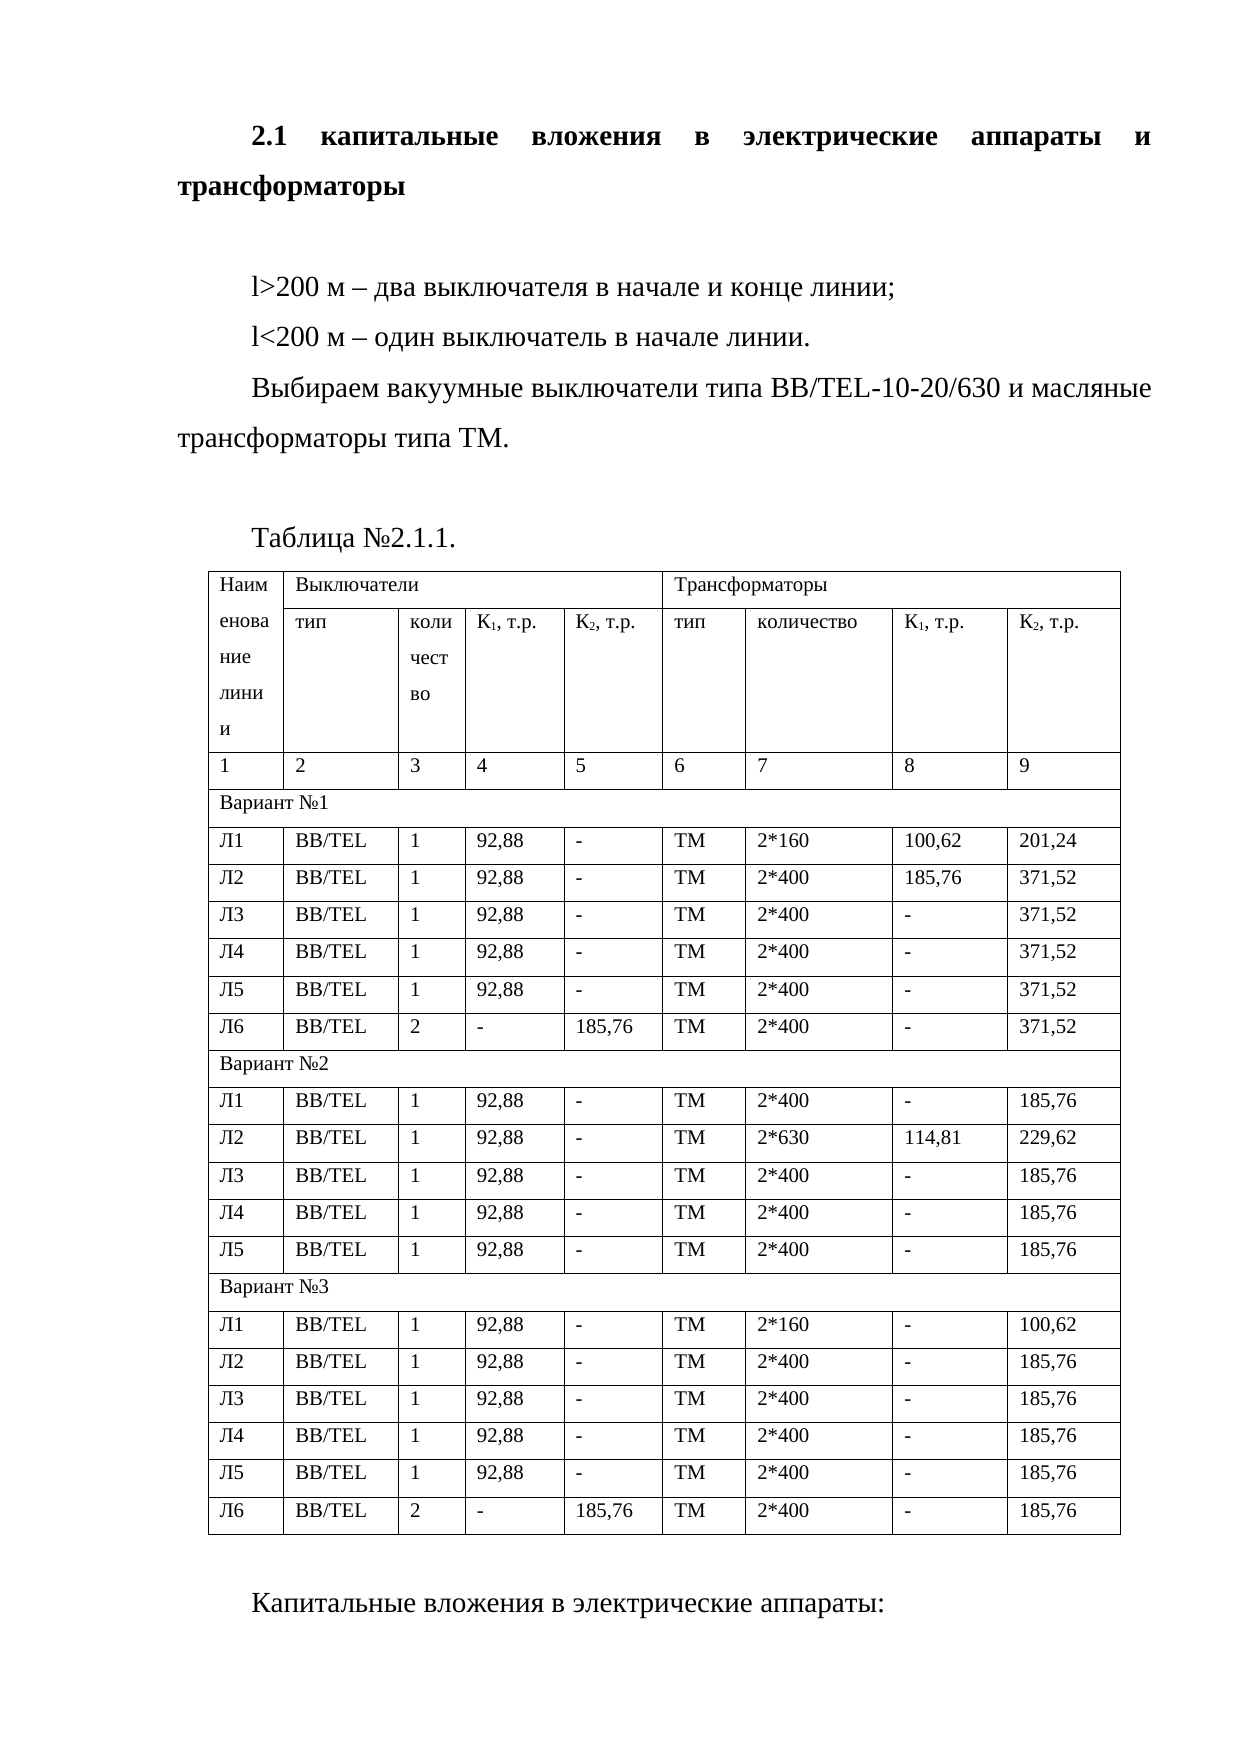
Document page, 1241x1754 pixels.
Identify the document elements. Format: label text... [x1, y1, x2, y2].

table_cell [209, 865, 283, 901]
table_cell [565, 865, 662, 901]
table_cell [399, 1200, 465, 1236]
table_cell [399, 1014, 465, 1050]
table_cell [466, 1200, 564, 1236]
text Таблица №2.1.1. [177, 521, 1152, 554]
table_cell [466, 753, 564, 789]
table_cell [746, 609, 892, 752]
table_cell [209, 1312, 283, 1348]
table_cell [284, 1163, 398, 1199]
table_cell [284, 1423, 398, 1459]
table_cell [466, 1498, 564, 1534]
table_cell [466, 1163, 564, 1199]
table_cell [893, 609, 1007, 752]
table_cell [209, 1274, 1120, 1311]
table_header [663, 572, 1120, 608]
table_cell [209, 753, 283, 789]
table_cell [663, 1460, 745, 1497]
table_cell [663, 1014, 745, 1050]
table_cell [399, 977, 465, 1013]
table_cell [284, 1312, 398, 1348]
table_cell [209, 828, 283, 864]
text Выбираем вакуумные выключатели типа BB/TEL-10-20/630 и масляные трансформаторы типа ТМ. [177, 370, 1152, 453]
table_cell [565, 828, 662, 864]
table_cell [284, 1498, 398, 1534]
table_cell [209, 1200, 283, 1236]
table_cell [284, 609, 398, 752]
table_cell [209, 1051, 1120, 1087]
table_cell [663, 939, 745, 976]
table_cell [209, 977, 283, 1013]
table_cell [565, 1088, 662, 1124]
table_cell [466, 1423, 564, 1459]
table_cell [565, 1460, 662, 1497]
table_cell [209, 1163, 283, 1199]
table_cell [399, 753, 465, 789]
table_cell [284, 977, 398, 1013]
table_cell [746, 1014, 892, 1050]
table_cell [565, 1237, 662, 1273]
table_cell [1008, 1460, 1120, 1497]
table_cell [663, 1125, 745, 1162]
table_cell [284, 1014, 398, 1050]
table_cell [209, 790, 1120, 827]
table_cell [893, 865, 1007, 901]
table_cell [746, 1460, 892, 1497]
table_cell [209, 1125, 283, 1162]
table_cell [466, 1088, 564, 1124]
text l>200 м – два выключателя в начале и конце линии; [177, 269, 1152, 303]
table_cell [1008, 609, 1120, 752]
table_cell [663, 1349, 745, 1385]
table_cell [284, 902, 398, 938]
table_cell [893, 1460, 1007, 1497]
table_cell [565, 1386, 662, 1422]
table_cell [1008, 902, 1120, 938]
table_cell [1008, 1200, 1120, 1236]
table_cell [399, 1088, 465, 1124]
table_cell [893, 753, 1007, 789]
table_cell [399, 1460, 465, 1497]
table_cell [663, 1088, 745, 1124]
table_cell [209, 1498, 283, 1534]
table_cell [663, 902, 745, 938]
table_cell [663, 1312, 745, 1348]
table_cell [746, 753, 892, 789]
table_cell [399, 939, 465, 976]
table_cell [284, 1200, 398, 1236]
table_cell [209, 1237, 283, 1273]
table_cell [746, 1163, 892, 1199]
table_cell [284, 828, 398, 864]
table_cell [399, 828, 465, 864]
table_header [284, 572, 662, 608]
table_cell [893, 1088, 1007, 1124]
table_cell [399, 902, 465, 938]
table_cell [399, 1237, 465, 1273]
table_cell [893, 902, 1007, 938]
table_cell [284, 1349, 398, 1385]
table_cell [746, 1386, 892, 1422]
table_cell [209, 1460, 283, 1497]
text 2.1 капитальные вложения в электрические аппараты и трансформаторы [177, 118, 1152, 202]
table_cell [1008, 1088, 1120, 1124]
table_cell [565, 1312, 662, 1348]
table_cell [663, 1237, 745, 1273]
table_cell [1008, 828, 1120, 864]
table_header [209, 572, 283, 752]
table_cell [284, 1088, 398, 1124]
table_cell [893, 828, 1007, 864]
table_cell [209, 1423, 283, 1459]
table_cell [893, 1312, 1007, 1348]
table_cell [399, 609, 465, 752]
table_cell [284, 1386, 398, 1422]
text l<200 м – один выключатель в начале линии. [177, 319, 1152, 353]
text Капитальные вложения в электрические аппараты: [177, 1585, 1152, 1619]
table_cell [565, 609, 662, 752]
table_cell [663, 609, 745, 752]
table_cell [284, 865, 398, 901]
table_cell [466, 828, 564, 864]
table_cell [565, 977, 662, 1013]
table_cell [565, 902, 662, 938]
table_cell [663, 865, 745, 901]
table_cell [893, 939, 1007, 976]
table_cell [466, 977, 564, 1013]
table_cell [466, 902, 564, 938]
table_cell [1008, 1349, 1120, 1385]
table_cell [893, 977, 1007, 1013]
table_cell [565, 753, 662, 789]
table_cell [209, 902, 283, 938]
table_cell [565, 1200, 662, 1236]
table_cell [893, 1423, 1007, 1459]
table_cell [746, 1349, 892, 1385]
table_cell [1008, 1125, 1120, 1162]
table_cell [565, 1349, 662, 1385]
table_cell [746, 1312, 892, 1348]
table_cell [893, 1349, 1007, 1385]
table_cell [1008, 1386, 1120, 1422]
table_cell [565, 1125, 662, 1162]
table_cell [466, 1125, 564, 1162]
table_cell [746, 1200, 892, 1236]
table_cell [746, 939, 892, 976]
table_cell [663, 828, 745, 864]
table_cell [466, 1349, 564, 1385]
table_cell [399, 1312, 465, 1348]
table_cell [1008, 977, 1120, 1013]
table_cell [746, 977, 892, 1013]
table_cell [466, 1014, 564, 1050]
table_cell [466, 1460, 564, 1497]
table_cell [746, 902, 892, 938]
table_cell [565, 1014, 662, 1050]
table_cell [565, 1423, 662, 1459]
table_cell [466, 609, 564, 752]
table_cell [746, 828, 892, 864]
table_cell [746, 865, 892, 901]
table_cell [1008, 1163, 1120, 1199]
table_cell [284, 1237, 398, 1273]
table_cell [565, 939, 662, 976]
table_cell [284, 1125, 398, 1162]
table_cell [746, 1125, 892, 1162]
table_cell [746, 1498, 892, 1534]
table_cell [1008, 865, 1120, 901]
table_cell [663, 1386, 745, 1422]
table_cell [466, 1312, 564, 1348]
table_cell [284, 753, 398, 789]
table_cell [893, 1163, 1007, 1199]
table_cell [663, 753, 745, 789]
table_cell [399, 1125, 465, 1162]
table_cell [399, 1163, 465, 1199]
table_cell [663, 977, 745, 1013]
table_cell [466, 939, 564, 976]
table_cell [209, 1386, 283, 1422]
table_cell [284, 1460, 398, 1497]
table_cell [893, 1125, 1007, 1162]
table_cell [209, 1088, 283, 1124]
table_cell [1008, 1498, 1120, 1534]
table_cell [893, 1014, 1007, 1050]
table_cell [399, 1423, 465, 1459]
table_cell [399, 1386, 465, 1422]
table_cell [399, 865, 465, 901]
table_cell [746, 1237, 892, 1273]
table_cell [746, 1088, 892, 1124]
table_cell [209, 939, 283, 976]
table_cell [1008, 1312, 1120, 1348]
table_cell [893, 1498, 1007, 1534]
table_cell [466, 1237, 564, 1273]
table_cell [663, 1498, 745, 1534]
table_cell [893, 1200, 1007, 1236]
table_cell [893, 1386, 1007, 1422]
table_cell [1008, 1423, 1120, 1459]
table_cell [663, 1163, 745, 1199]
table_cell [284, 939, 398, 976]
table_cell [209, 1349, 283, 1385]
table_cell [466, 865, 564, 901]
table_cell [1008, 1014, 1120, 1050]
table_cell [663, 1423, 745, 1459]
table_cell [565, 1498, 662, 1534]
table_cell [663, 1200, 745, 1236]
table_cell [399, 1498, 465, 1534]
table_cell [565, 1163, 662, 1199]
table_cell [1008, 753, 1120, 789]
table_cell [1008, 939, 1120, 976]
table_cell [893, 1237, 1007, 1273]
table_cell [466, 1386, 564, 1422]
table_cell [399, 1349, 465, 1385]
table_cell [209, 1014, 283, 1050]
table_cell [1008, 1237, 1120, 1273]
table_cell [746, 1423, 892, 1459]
